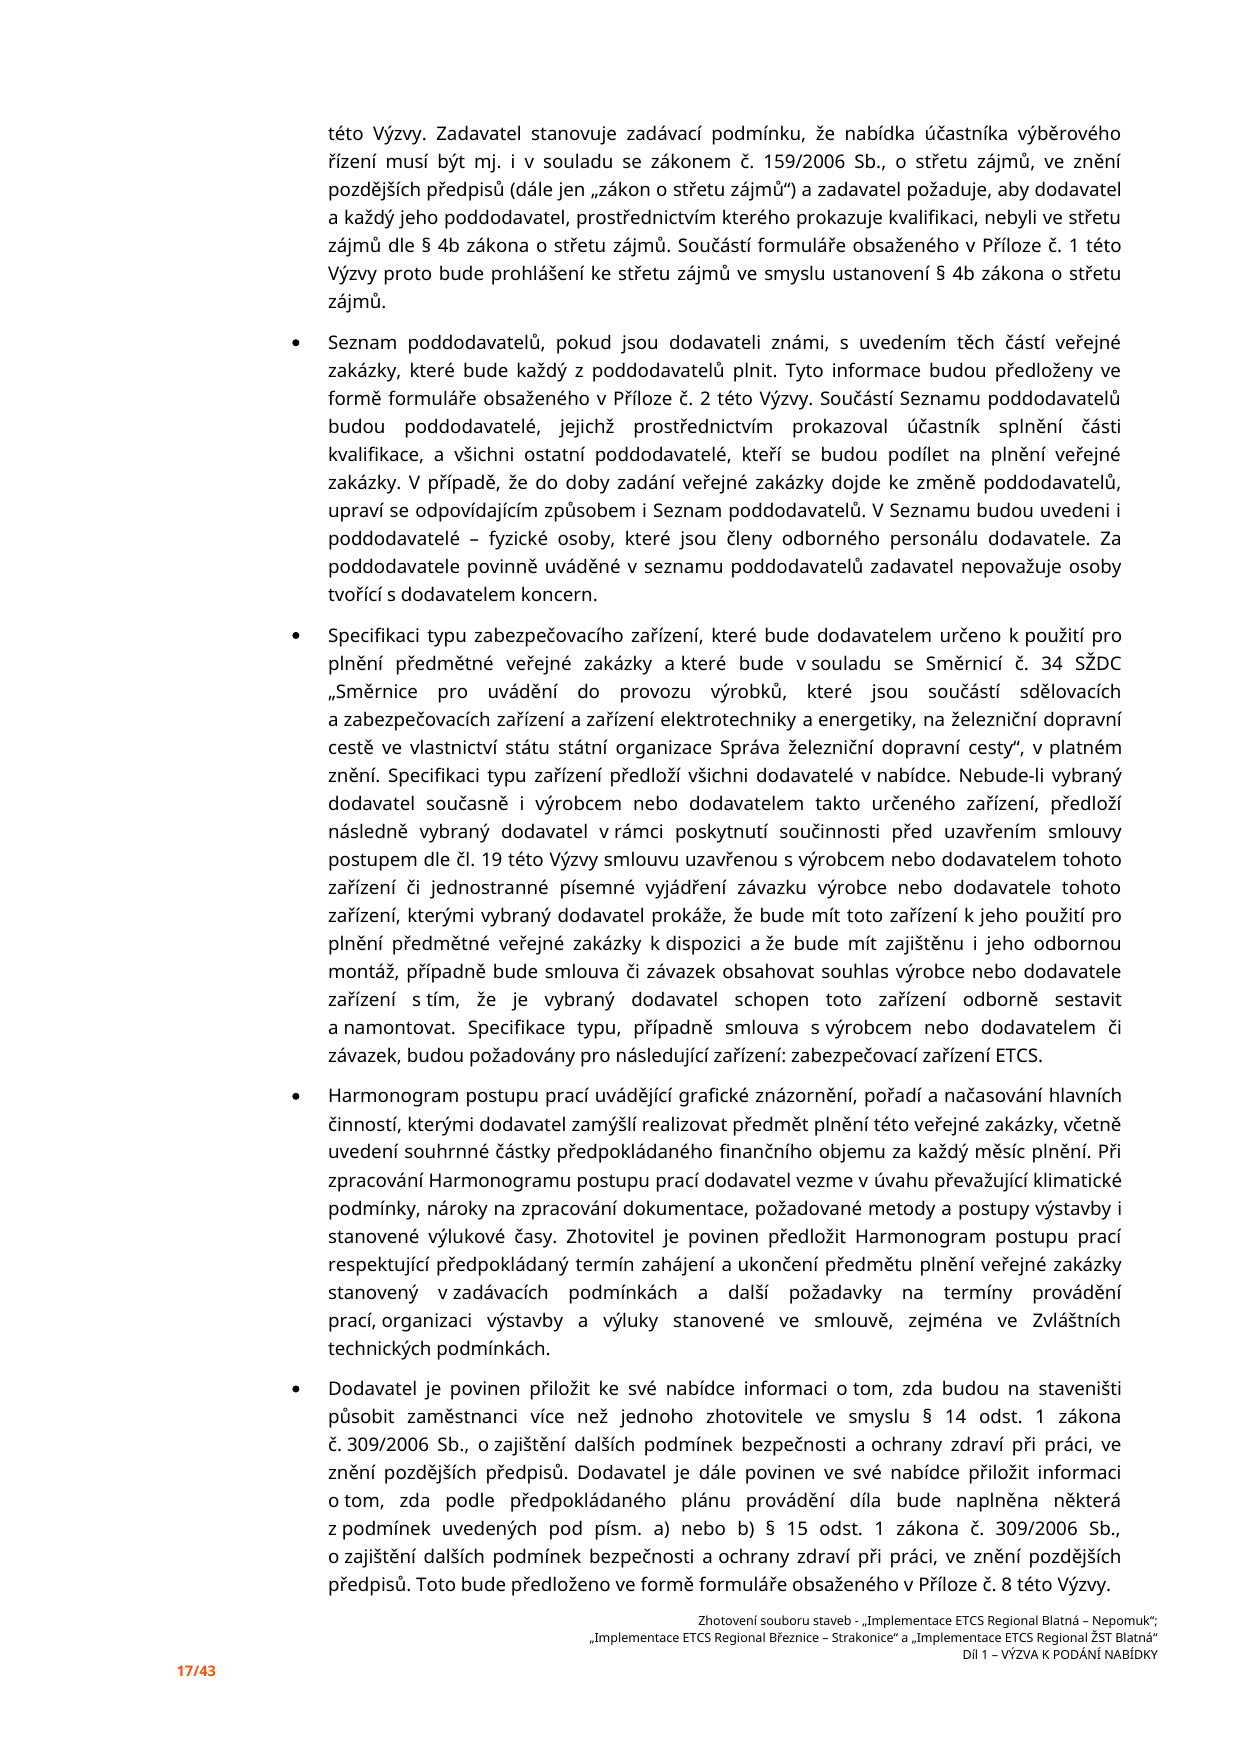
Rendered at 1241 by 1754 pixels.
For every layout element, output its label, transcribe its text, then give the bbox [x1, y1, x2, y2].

text Dodavatel je povinen přiložit ke své nabídce informaci o tom, zda budou na staveništi působit zaměstnanci více než jednoho zhotovitele ve smyslu § 14 odst. 1 zákona č. 309/2006 Sb., o zajištění dalších podmínek bezpečnosti a ochrany zdraví při práci, ve znění pozdějších předpisů. Dodavatel je dále povinen ve své nabídce přiložit informaci o tom, zda podle předpokládaného plánu provádění díla bude naplněna některá z podmínek uvedených pod písm. a) nebo b) § 15 odst. 1 zákona č. 309/2006 Sb., o zajištění dalších podmínek bezpečnosti a ochrany zdraví při práci, ve znění pozdějších předpisů. Toto bude předloženo ve formě formuláře obsaženého v Příloze č. 8 této Výzvy. [292, 1376, 1122, 1597]
text Seznam poddodavatelů, pokud jsou dodavateli známi, s uvedením těch částí veřejné zakázky, které bude každý z poddodavatelů plnit. Tyto informace budou předloženy ve formě formuláře obsaženého v Příloze č. 2 této Výzvy. Součástí Seznamu poddodavatelů budou poddodavatelé, jejichž prostřednictvím prokazoval účastník splnění části kvalifikace, a všichni ostatní poddodavatelé, kteří se budou podílet na plnění veřejné zakázky. V případě, že do doby zadání veřejné zakázky dojde ke změně poddodavatelů, upraví se odpovídajícím způsobem i Seznam poddodavatelů. V Seznamu budou uvedeni i poddodavatelé – fyzické osoby, které jsou členy odborného personálu dodavatele. Za poddodavatele povinně uváděné v seznamu poddodavatelů zadavatel nepovažuje osoby tvořící s dodavatelem koncern. [292, 329, 1122, 607]
text Specifikaci typu zabezpečovacího zařízení, které bude dodavatelem určeno k použití pro plnění předmětné veřejné zakázky a které bude v souladu se Směrnicí č. 34 SŽDC „Směrnice pro uvádění do provozu výrobků, které jsou součástí sdělovacích a zabezpečovacích zařízení a zařízení elektrotechniky a energetiky, na železniční dopravní cestě ve vlastnictví státu státní organizace Správa železniční dopravní cesty“, v platném znění. Specifikaci typu zařízení předloží všichni dodavatelé v nabídce. Nebude-li vybraný dodavatel současně i výrobcem nebo dodavatelem takto určeného zařízení, předloží následně vybraný dodavatel v rámci poskytnutí součinnosti před uzavřením smlouvy postupem dle čl. 19 této Výzvy smlouvu uzavřenou s výrobcem nebo dodavatelem tohoto zařízení či jednostranné písemné vyjádření závazku výrobce nebo dodavatele tohoto zařízení, kterými vybraný dodavatel prokáže, že bude mít toto zařízení k jeho použití pro plnění předmětné veřejné zakázky k dispozici a že bude mít zajištěnu i jeho odbornou montáž, případně bude smlouva či závazek obsahovat souhlas výrobce nebo dodavatele zařízení s tím, že je vybraný dodavatel schopen toto zařízení odborně sestavit a namontovat. Specifikace typu, případně smlouva s výrobcem nebo dodavatelem či závazek, budou požadovány pro následující zařízení: zabezpečovací zařízení ETCS. [292, 622, 1122, 1068]
text Harmonogram postupu prací uvádějící grafické znázornění, pořadí a načasování hlavních činností, kterými dodavatel zamýšlí realizovat předmět plnění této veřejné zakázky, včetně uvedení souhrnné částky předpokládaného finančního objemu za každý měsíc plnění. Při zpracování Harmonogramu postupu prací dodavatel vezme v úvahu převažující klimatické podmínky, nároky na zpracování dokumentace, požadované metody a postupy výstavby i stanovené výlukové časy. Zhotovitel je povinen předložit Harmonogram postupu prací respektující předpokládaný termín zahájení a ukončení předmětu plnění veřejné zakázky stanovený v zadávacích podmínkách a další požadavky na termíny provádění prací, organizaci výstavby a výluky stanovené ve smlouvě, zejména ve Zvláštních technických podmínkách. [292, 1083, 1122, 1361]
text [292, 121, 1122, 314]
